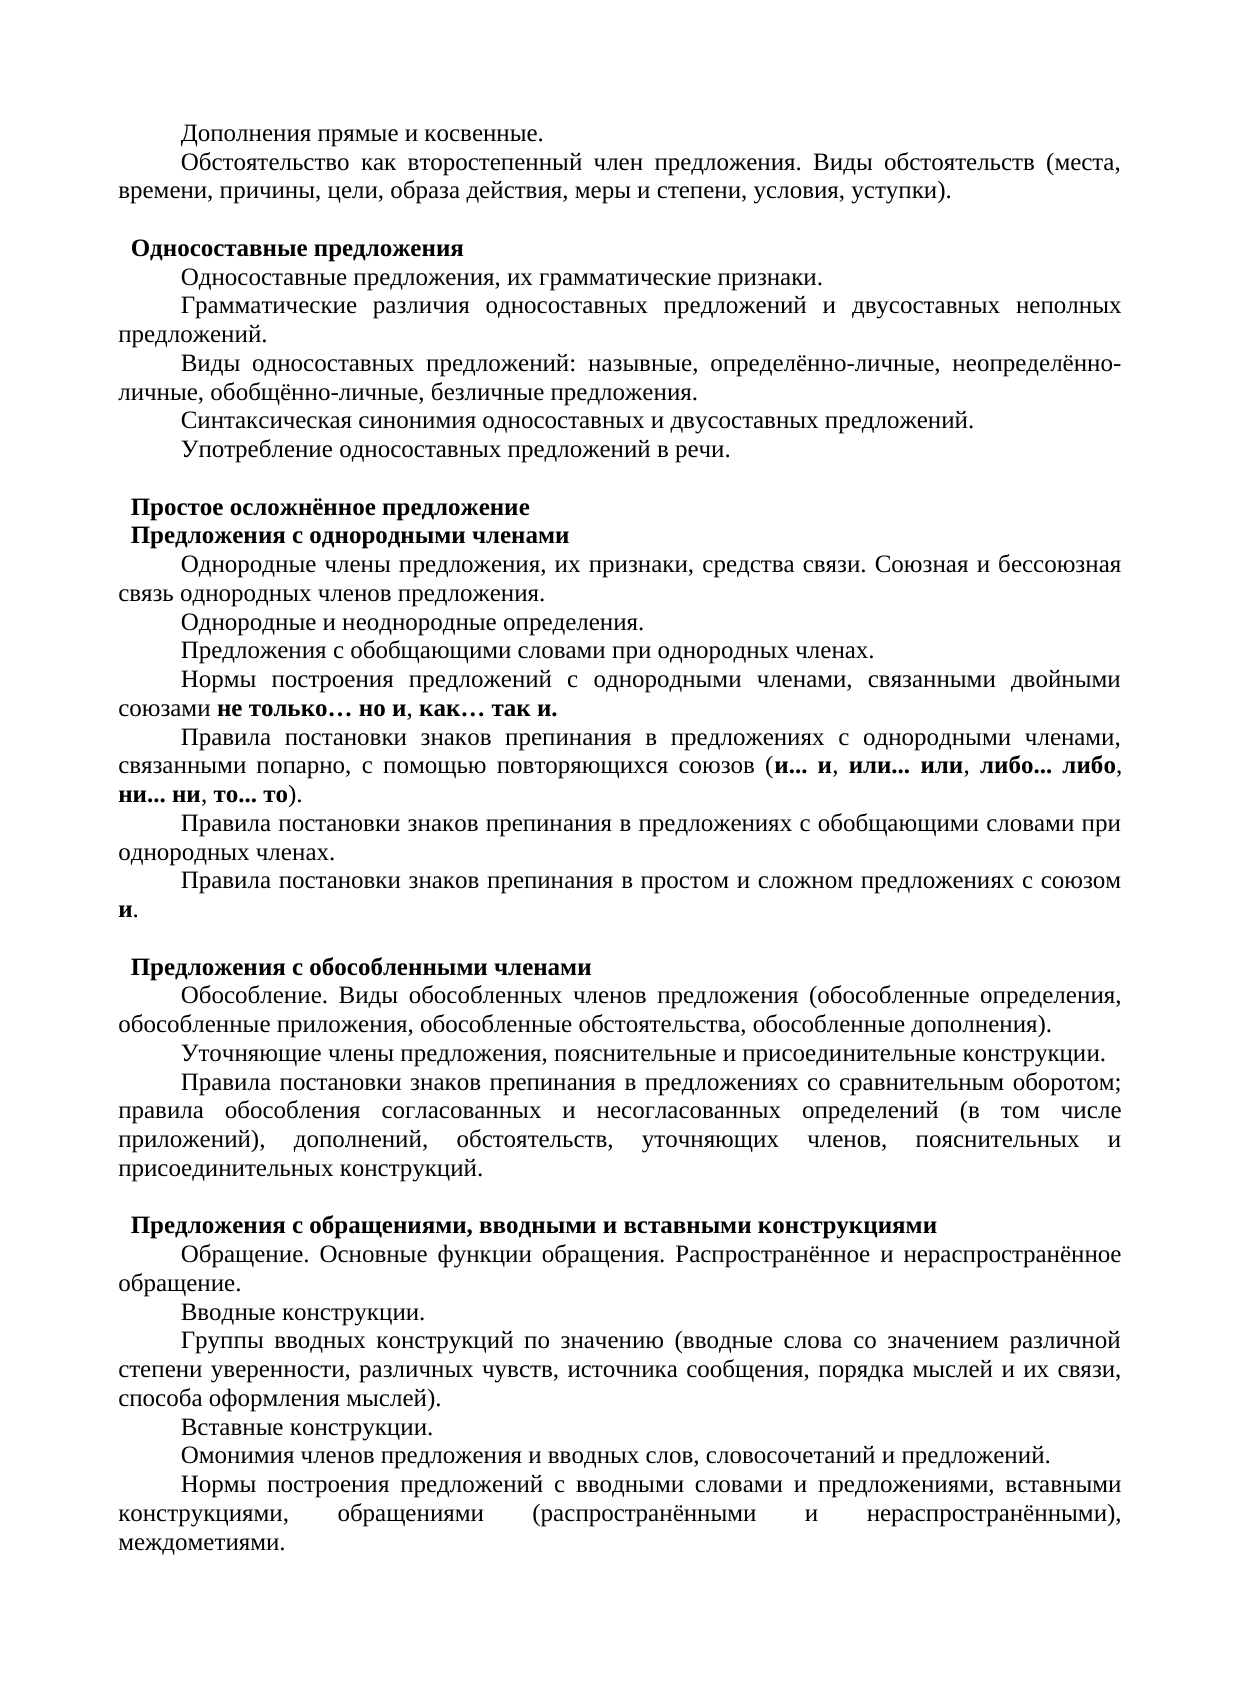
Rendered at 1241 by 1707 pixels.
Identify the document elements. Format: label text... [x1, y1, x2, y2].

text Однородные члены предложения, их признаки, средства связи. Союзная и бессоюзная связь однородных членов предложения. [118, 549, 1122, 607]
text Обособление. Виды обособленных членов предложения (обособленные определения, обособленные приложения, обособленные обстоятельства, обособленные дополнения). [118, 981, 1122, 1038]
text Нормы построения предложений с однородными членами, связанными двойными союзами не только… но и, как… так и. [118, 664, 1122, 722]
text Вставные конструкции. [118, 1412, 1122, 1441]
text Грамматические различия односоставных предложений и двусоставных неполных предложений. [118, 291, 1122, 348]
text Омонимия членов предложения и вводных слов, словосочетаний и предложений. [118, 1441, 1122, 1469]
text Предложения с обособленными членами [131, 952, 1122, 981]
text Предложения с обращениями, вводными и вставными конструкциями [131, 1211, 1122, 1239]
text Правила постановки знаков препинания в предложениях с однородными членами, связанными попарно, с помощью повторяющихся союзов (и... и, или... или, либo... либo, ни... ни, тo... тo). [118, 722, 1122, 808]
text Правила постановки знаков препинания в предложениях с обобщающими словами при однородных членах. [118, 808, 1122, 866]
text Простое осложнённое предложение [131, 492, 1122, 521]
text Предложения с обобщающими словами при однородных членах. [118, 636, 1122, 664]
text Обращение. Основные функции обращения. Распространённое и нераспространённое обращение. [118, 1239, 1122, 1297]
text Виды односоставных предложений: назывные, определённо-личные, неопределённо-личные, обобщённо-личные, безличные предложения. [118, 348, 1122, 406]
text Однородные и неоднородные определения. [118, 607, 1122, 636]
text Вводные конструкции. [118, 1297, 1122, 1326]
text Группы вводных конструкций по значению (вводные слова со значением различной степени уверенности, различных чувств, источника сообщения, порядка мыслей и их связи, способа оформления мыслей). [118, 1326, 1122, 1412]
text Дополнения прямые и косвенные. [118, 118, 1122, 147]
text Односоставные предложения [131, 233, 1122, 262]
text Употребление односоставных предложений в речи. [118, 434, 1122, 463]
text Предложения с однородными членами [131, 521, 1122, 549]
text Уточняющие члены предложения, пояснительные и присоединительные конструкции. [118, 1038, 1122, 1067]
text Правила постановки знаков препинания в предложениях со сравнительным оборотом; правила обособления согласованных и несогласованных определений (в том числе приложений), дополнений, обстоятельств, уточняющих членов, пояснительных и присоединительных конструкций. [118, 1067, 1122, 1182]
text Обстоятельство как второстепенный член предложения. Виды обстоятельств (места, времени, причины, цели, образа действия, меры и степени, условия, уступки). [118, 147, 1122, 204]
text Синтаксическая синонимия односоставных и двусоставных предложений. [118, 406, 1122, 434]
text Правила постановки знаков препинания в простом и сложном предложениях с союзом и. [118, 866, 1122, 923]
text Нормы построения предложений с вводными словами и предложениями, вставными конструкциями, обращениями (распространёнными и нераспространёнными), междометиями. [118, 1469, 1122, 1556]
text Односоставные предложения, их грамматические признаки. [118, 262, 1122, 291]
